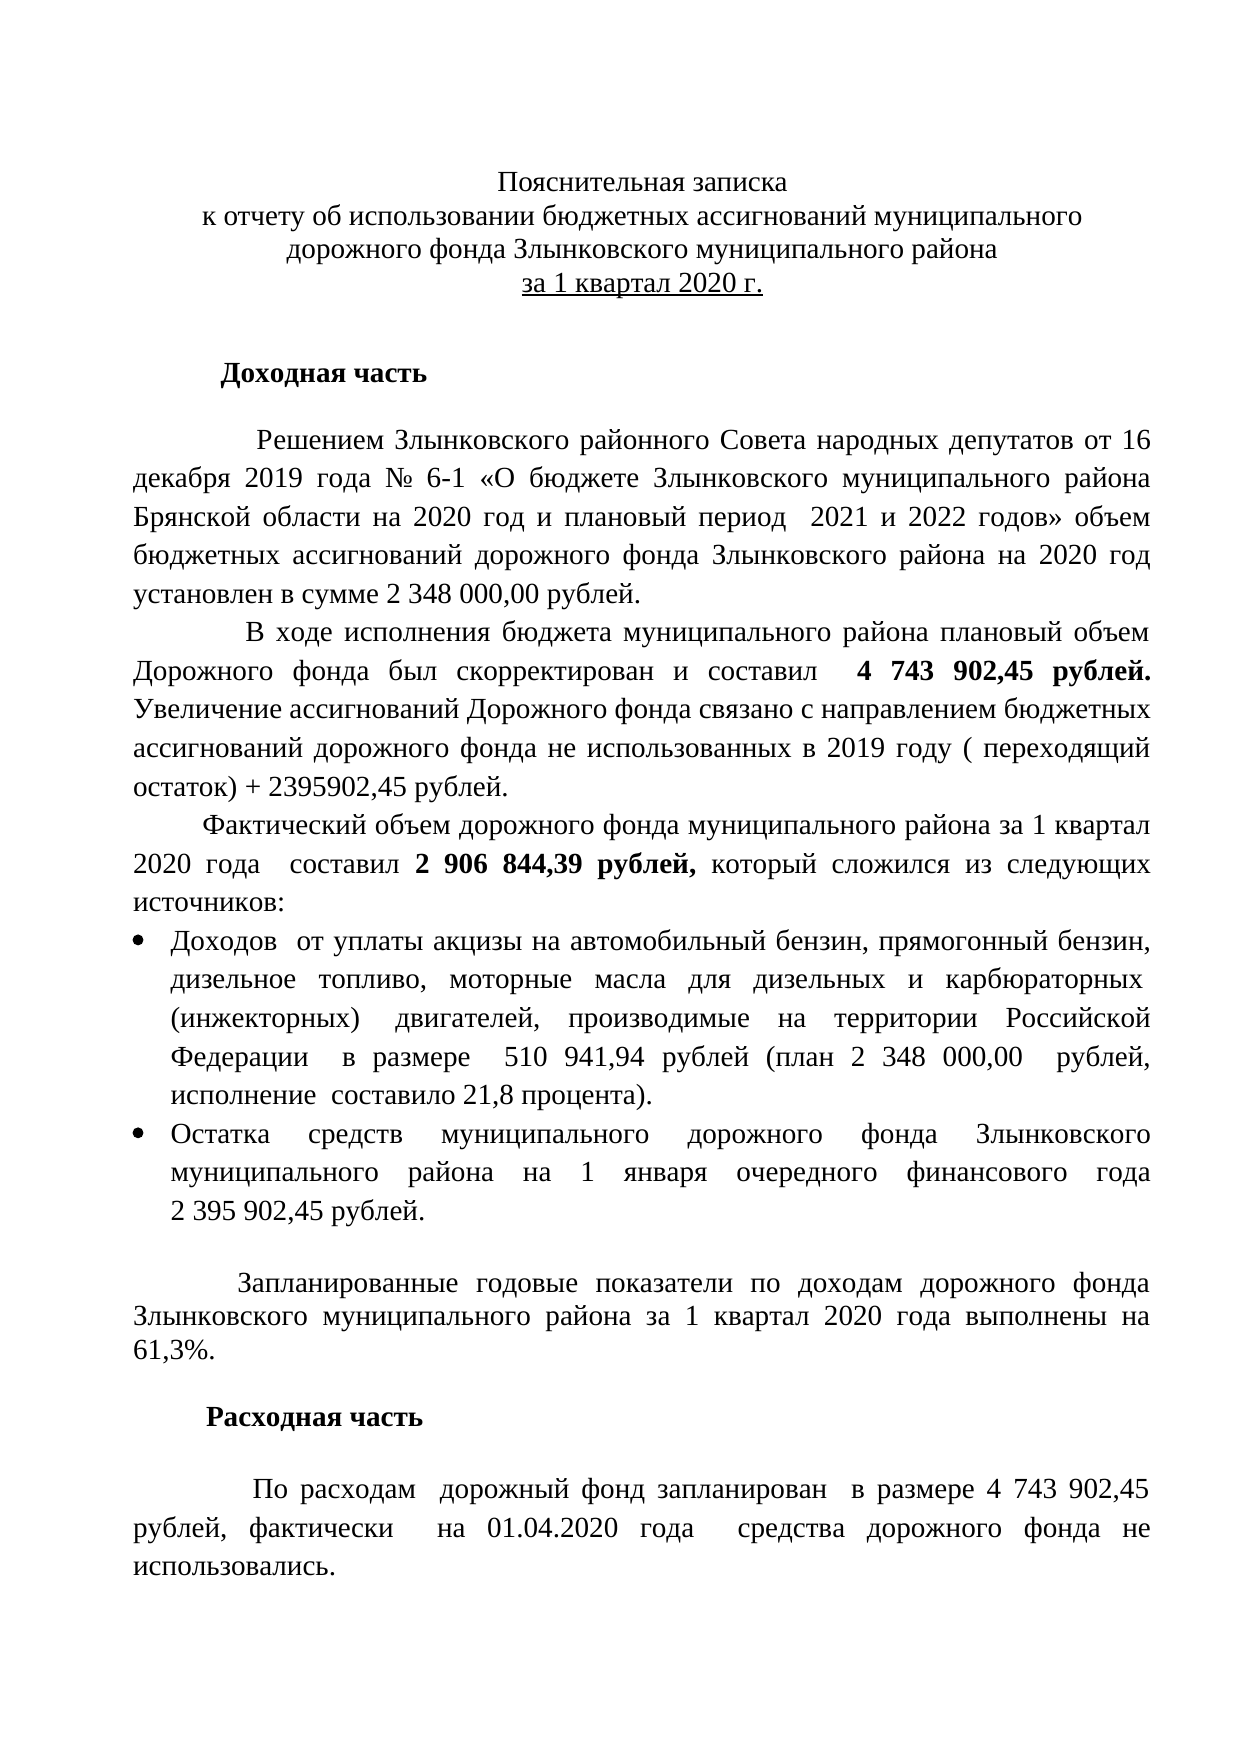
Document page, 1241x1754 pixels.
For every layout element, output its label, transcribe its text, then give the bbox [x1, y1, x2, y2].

text к отчету об использовании бюджетных ассигнований муниципального [133, 198, 1152, 232]
list Доходов от уплаты акцизы на автомобильный бензин, прямогонный бензин, дизельное топливо, моторные масла для дизельных и карбюраторных (инжекторных) двигателей, производимые на территории Российской Федерации в размере 510 941,94 рублей (план 2 348 000,00 рублей, исполнение составило 21,8 процента). [133, 923, 1152, 1111]
text Пояснительная записка [133, 164, 1152, 198]
text Фактический объем дорожного фонда муниципального района за 1 квартал 2020 года составил 2 906 844,39 рублей, который сложился из следующих источников: [133, 807, 1152, 918]
text за 1 квартал 2020 г. [133, 265, 1152, 299]
text В ходе исполнения бюджета муниципального района плановый объем Дорожного фонда был скорректирован и составил 4 743 902,45 рублей. Увеличение ассигнований Дорожного фонда связано с направлением бюджетных ассигнований дорожного фонда не использованных в 2019 году ( переходящий остаток) + 2395902,45 рублей. [133, 614, 1152, 802]
text дорожного фонда Злынковского муниципального района [133, 232, 1152, 265]
text Расходная часть [103, 1399, 1166, 1433]
list Остатка средств муниципального дорожного фонда Злынковского муниципального района на 1 января очередного финансового года 2 395 902,45 рублей. [133, 1116, 1152, 1226]
text Доходная часть [133, 355, 1152, 388]
text Решением Злынковского районного Совета народных депутатов от 16 декабря 2019 года № 6-1 «О бюджете Злынковского муниципального района Брянской области на 2020 год и плановый период 2021 и 2022 годов» объем бюджетных ассигнований дорожного фонда Злынковского района на 2020 год установлен в сумме 2 348 000,00 рублей. [133, 422, 1152, 609]
text Запланированные годовые показатели по доходам дорожного фонда Злынковского муниципального района за 1 квартал 2020 года выполнены на 61,3%. [133, 1265, 1152, 1366]
text По расходам дорожный фонд запланирован в размере 4 743 902,45 рублей, фактически на 01.04.2020 года средства дорожного фонда не использовались. [133, 1471, 1152, 1582]
